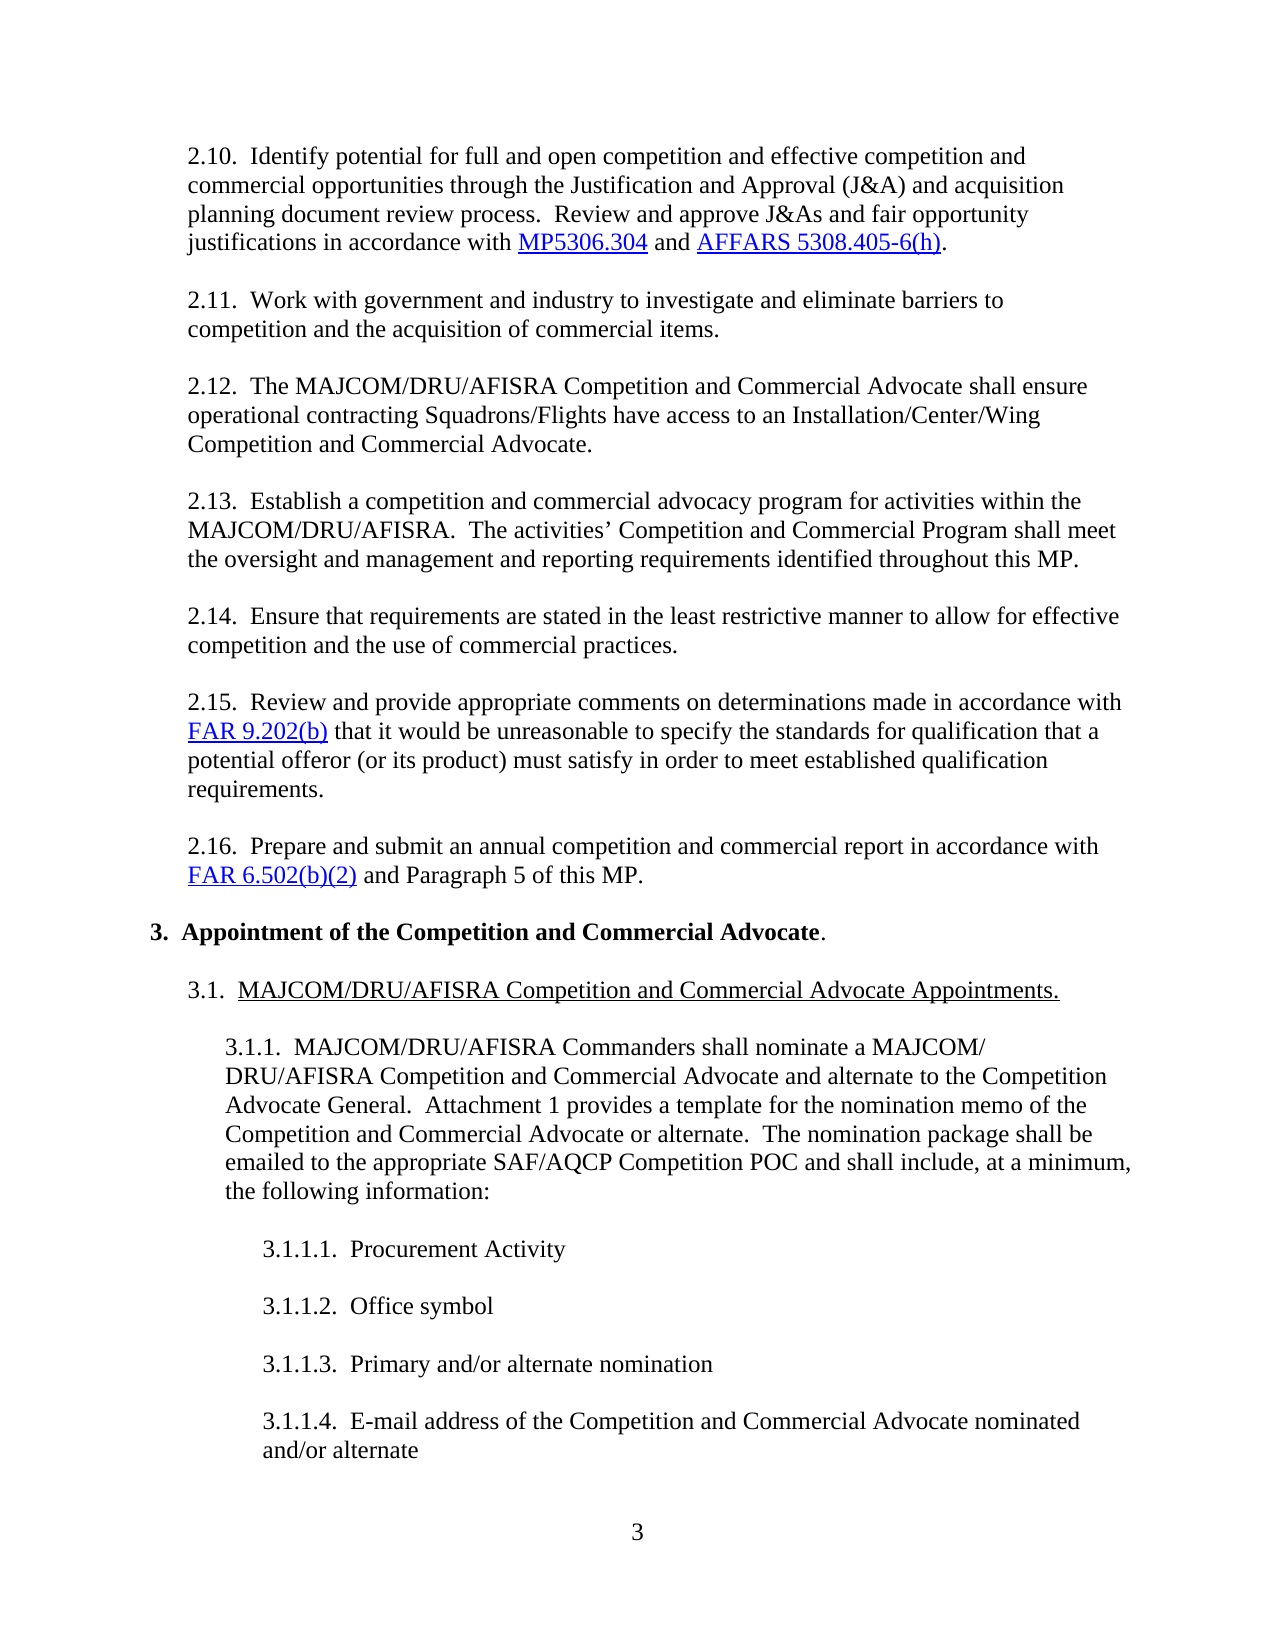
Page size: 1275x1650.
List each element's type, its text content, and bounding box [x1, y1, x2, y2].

text 2.10. Identify potential for full and open competition and effective competition and commercial opportunities through the Justification and Approval (J&A) and acquisition planning document review process. Review and approve J&As and fair opportunity justifications in accordance with MP5306.304 and AFFARS 5308.405-6(h). [187, 141, 1125, 256]
text 2.14. Ensure that requirements are stated in the least restrictive manner to allow for effective competition and the use of commercial practices. [187, 601, 1125, 659]
text 2.13. Establish a competition and commercial advocacy program for activities within the MAJCOM/DRU/AFISRA. The activities’ Competition and Commercial Program shall meet the oversight and management and reporting requirements identified throughout this MP. [187, 486, 1125, 572]
text 3.1.1.4. E-mail address of the Competition and Commercial Advocate nominated and/or alternate [262, 1406, 1134, 1464]
text 3. Appointment of the Competition and Commercial Advocate. [150, 917, 1125, 946]
text 2.11. Work with government and industry to investigate and eliminate barriers to competition and the acquisition of commercial items. [187, 285, 1125, 342]
text 2.16. Prepare and submit an annual competition and commercial report in accordance with FAR 6.502(b)(2) and Paragraph 5 of this MP. [187, 831, 1125, 889]
text 3.1. MAJCOM/DRU/AFISRA Competition and Commercial Advocate Appointments. [187, 975, 1125, 1004]
text 2.12. The MAJCOM/DRU/AFISRA Competition and Commercial Advocate shall ensure operational contracting Squadrons/Flights have access to an Installation/Center/Wing Competition and Commercial Advocate. [187, 371, 1125, 457]
text 3.1.1.1. Procurement Activity [262, 1234, 1125, 1262]
text 3.1.1.3. Primary and/or alternate nomination [262, 1349, 1125, 1377]
text 2.15. Review and provide appropriate comments on determinations made in accordance with FAR 9.202(b) that it would be unreasonable to specify the standards for qualification that a potential offeror (or its product) must satisfy in order to meet established qualification requirements. [187, 687, 1125, 802]
text 3.1.1.2. Office symbol [262, 1291, 1125, 1320]
text 3.1.1. MAJCOM/DRU/AFISRA Commanders shall nominate a MAJCOM/ DRU/AFISRA Competition and Commercial Advocate and alternate to the Competition Advocate General. Attachment 1 provides a template for the nomination memo of the Competition and Commercial Advocate or alternate. The nomination package shall be emailed to the appropriate SAF/AQCP Competition POC and shall include, at a minimum, the following information: [225, 1032, 1134, 1205]
